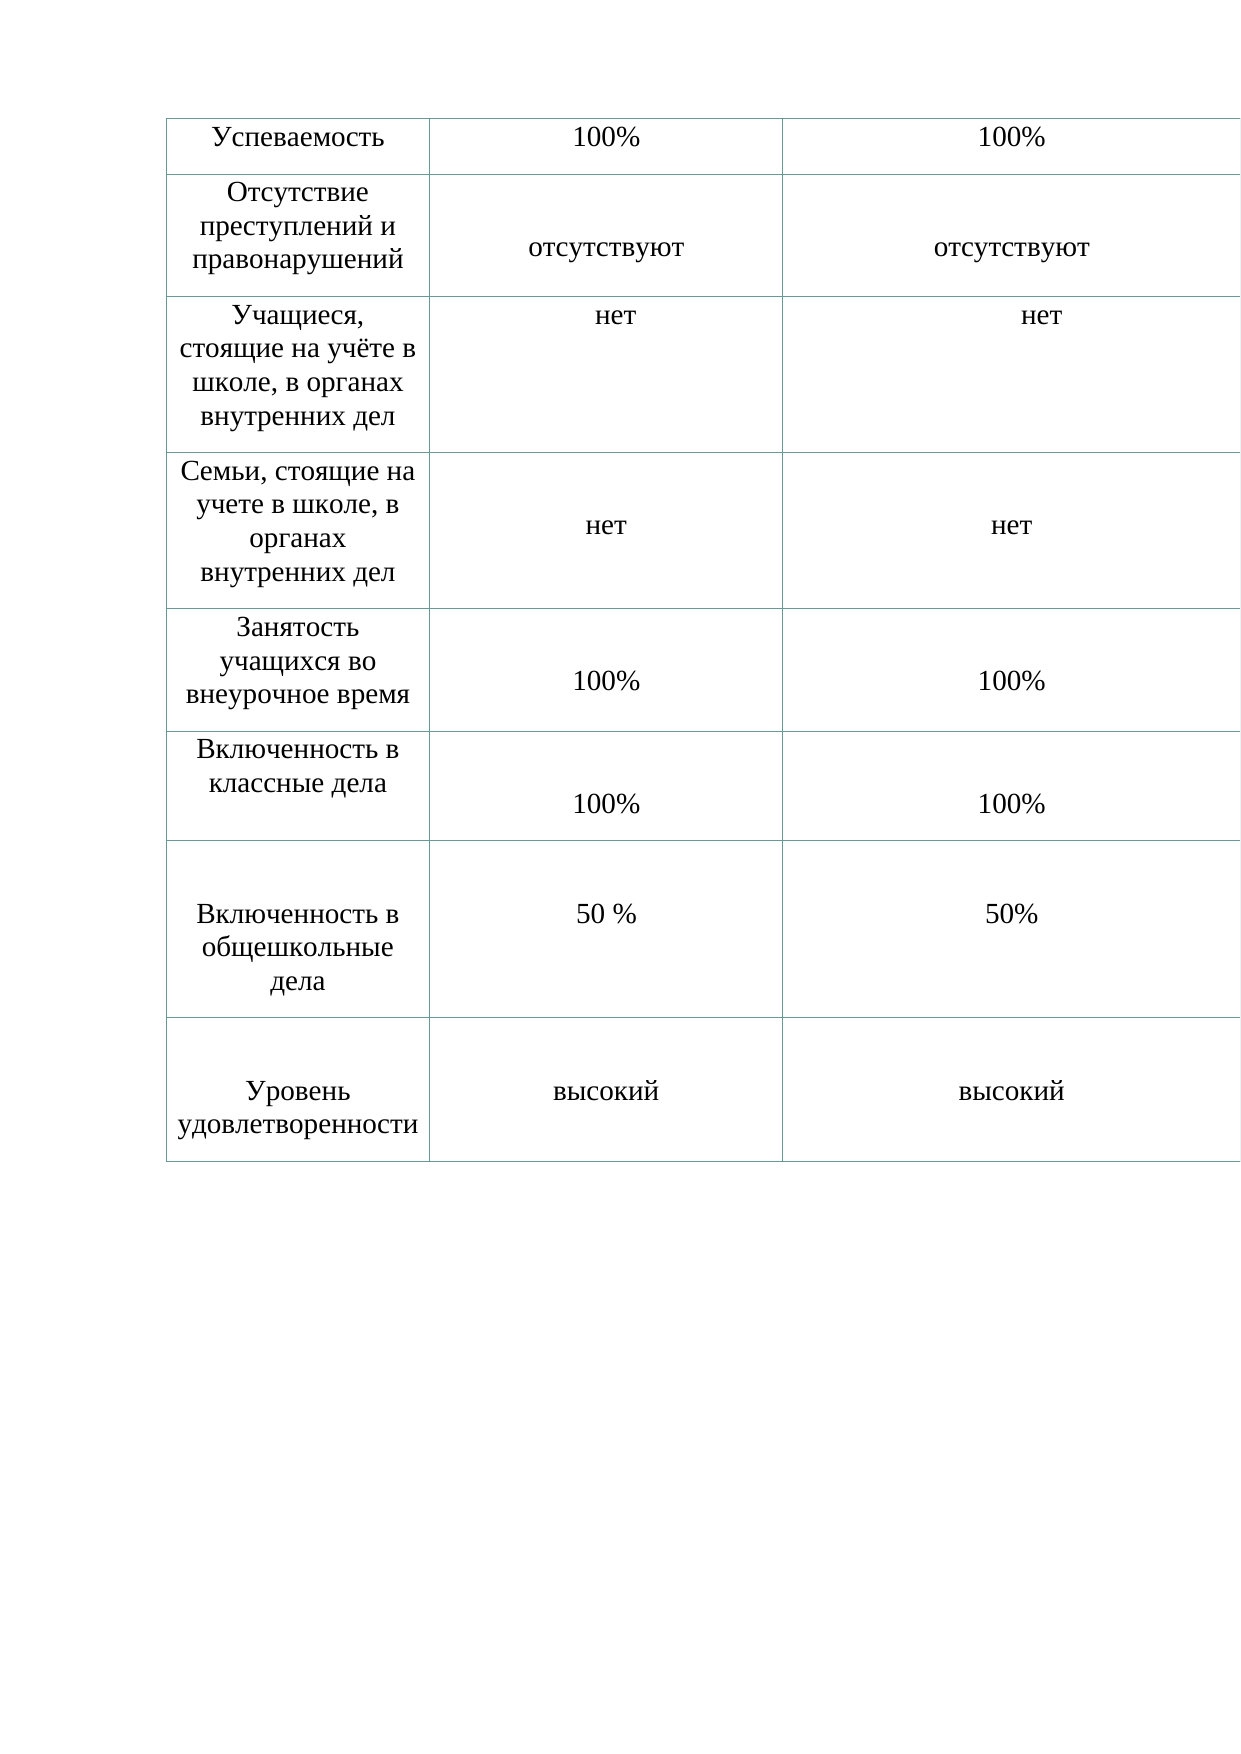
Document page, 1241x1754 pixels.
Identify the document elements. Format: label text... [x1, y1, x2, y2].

table_cell высокий [430, 1018, 782, 1161]
table_cell Учащиеся, стоящие на учёте в школе, в органах внутренних дел [167, 297, 429, 452]
table_cell Включенность в классные дела [167, 732, 429, 840]
table_cell нет [783, 453, 1240, 608]
table_cell нет [430, 297, 782, 452]
table_cell Включенность в общешкольные дела [167, 841, 429, 1017]
table_cell отсутствуют [783, 175, 1240, 296]
table_cell 100% [783, 119, 1240, 173]
table_cell высокий [783, 1018, 1240, 1161]
table_cell Успеваемость [167, 119, 429, 173]
table_cell 50% [783, 841, 1240, 1017]
table_cell 100% [783, 732, 1240, 840]
table_cell 100% [783, 609, 1240, 731]
table_cell нет [430, 453, 782, 608]
table_cell 100% [430, 119, 782, 173]
table_cell Занятость учащихся во внеурочное время [167, 609, 429, 731]
table_cell 100% [430, 732, 782, 840]
table_cell нет [783, 297, 1240, 452]
table_cell отсутствуют [430, 175, 782, 296]
table_cell 50 % [430, 841, 782, 1017]
table_cell 100% [430, 609, 782, 731]
table_cell Семьи, стоящие на учете в школе, в органах внутренних дел [167, 453, 429, 608]
table_cell Отсутствие преступлений и правонарушений [167, 175, 429, 296]
table_cell Уровень удовлетворенности [167, 1018, 429, 1161]
